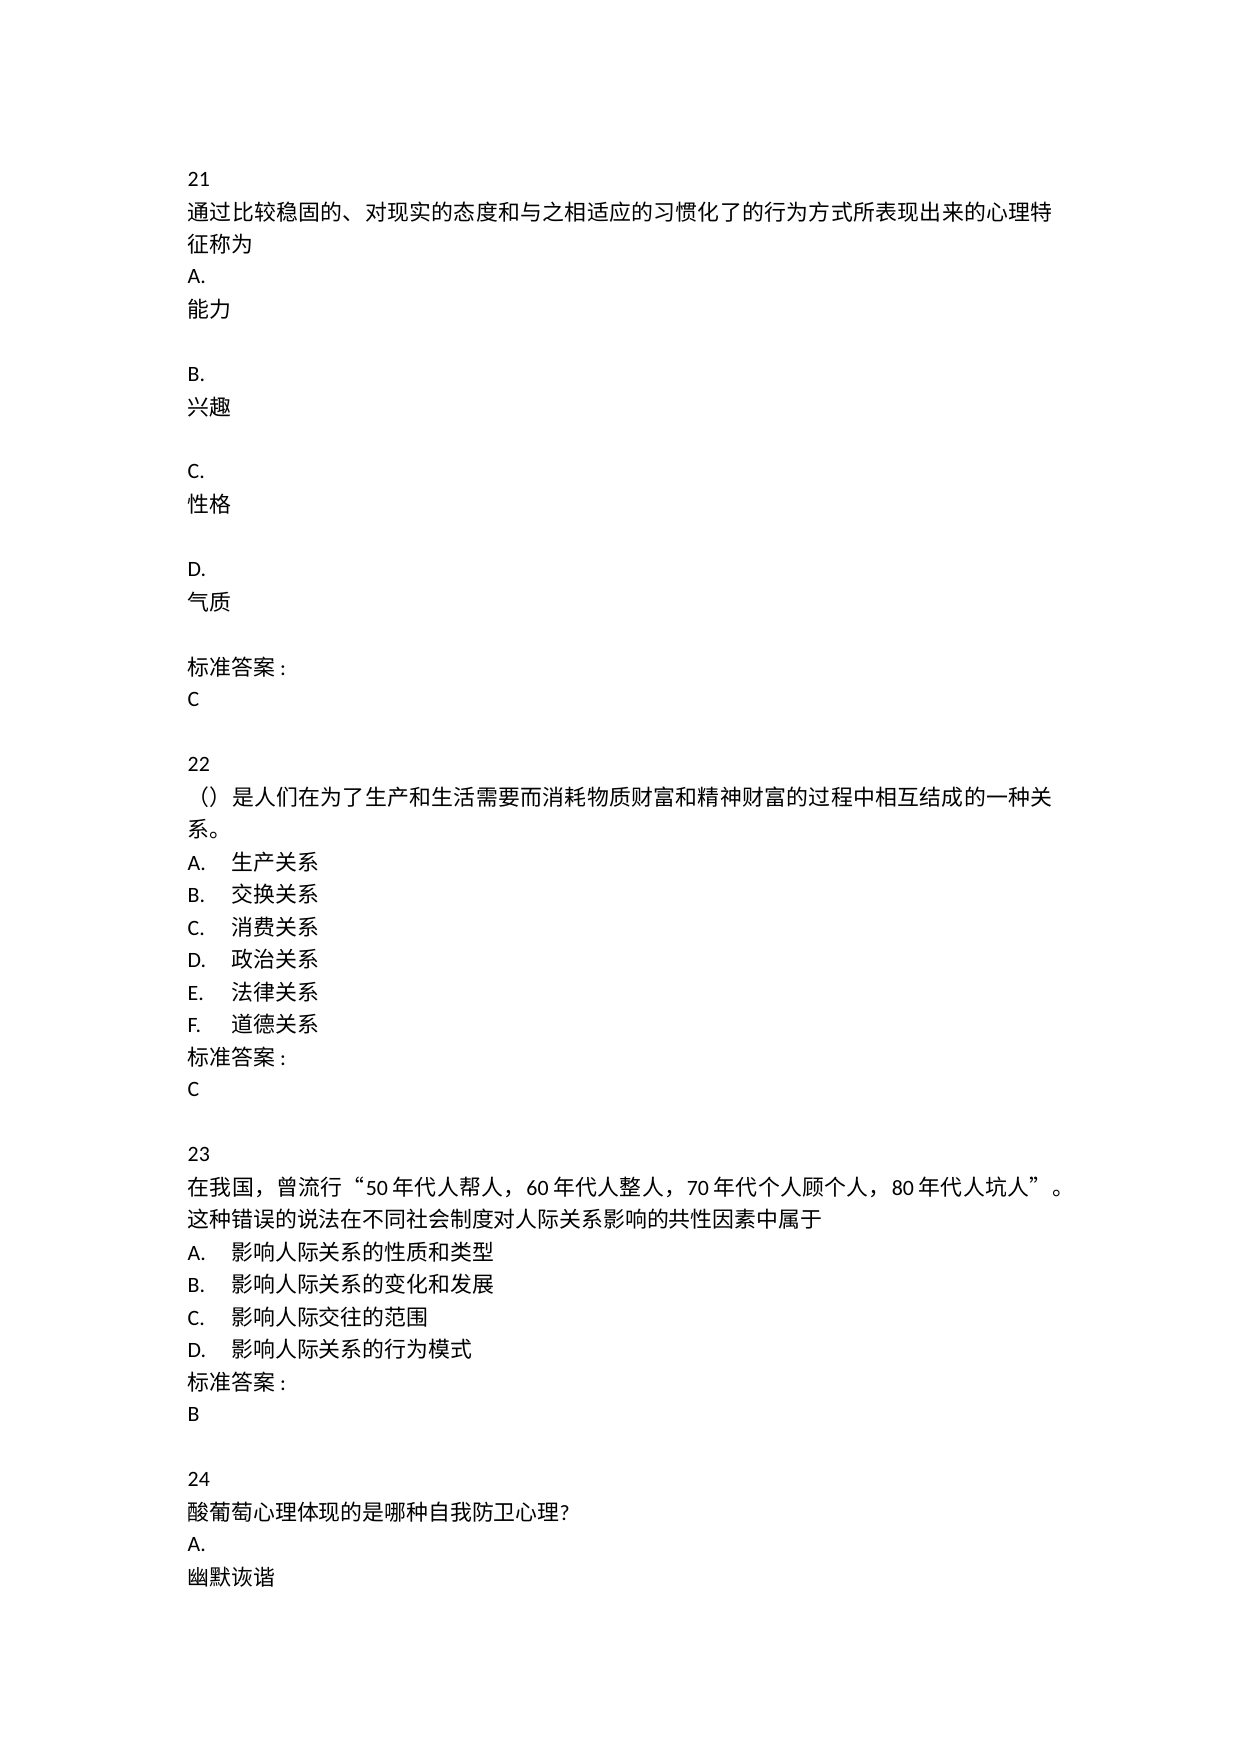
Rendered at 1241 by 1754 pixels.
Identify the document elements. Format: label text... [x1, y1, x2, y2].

text 能力 [187, 292, 1053, 324]
text 标准答案 : [187, 649, 1053, 682]
text B [187, 1397, 1053, 1429]
text 标准答案 : [187, 1364, 1053, 1397]
text 22 [187, 747, 1053, 779]
text C. [187, 454, 1053, 487]
text A. [187, 1527, 1053, 1559]
text 24 [187, 1462, 1053, 1494]
text 23 [187, 1137, 1053, 1169]
text 酸葡萄心理体现的是哪种自我防卫心理? [187, 1494, 1053, 1527]
text 兴趣 [187, 389, 1053, 422]
text 通过比较稳固的、对现实的态度和与之相适应的习惯化了的行为方式所表现出来的心理特征称为 [187, 194, 1053, 259]
text C. 消费关系 [187, 909, 1053, 942]
text A. 生产关系 [187, 844, 1053, 877]
text A. [187, 259, 1053, 292]
text 在我国，曾流行“50年代人帮人，60年代人整人，70年代个人顾个人，80年代人坑人”。这种错误的说法在不同社会制度对人际关系影响的共性因素中属于 [187, 1169, 1053, 1234]
text C [187, 1072, 1053, 1104]
text 幽默诙谐 [187, 1559, 1053, 1592]
text D. 影响人际关系的行为模式 [187, 1332, 1053, 1364]
text 21 [187, 162, 1053, 194]
text 气质 [187, 584, 1053, 617]
text E. 法律关系 [187, 974, 1053, 1007]
text 性格 [187, 487, 1053, 519]
text A. 影响人际关系的性质和类型 [187, 1234, 1053, 1267]
text D. 政治关系 [187, 942, 1053, 974]
text （）是人们在为了生产和生活需要而消耗物质财富和精神财富的过程中相互结成的一种关系。 [187, 779, 1053, 844]
text D. [187, 552, 1053, 584]
text B. 交换关系 [187, 877, 1053, 909]
text B. 影响人际关系的变化和发展 [187, 1267, 1053, 1299]
text B. [187, 357, 1053, 389]
text C. 影响人际交往的范围 [187, 1299, 1053, 1332]
text C [187, 682, 1053, 714]
text F. 道德关系 [187, 1007, 1053, 1039]
text 标准答案 : [187, 1039, 1053, 1072]
